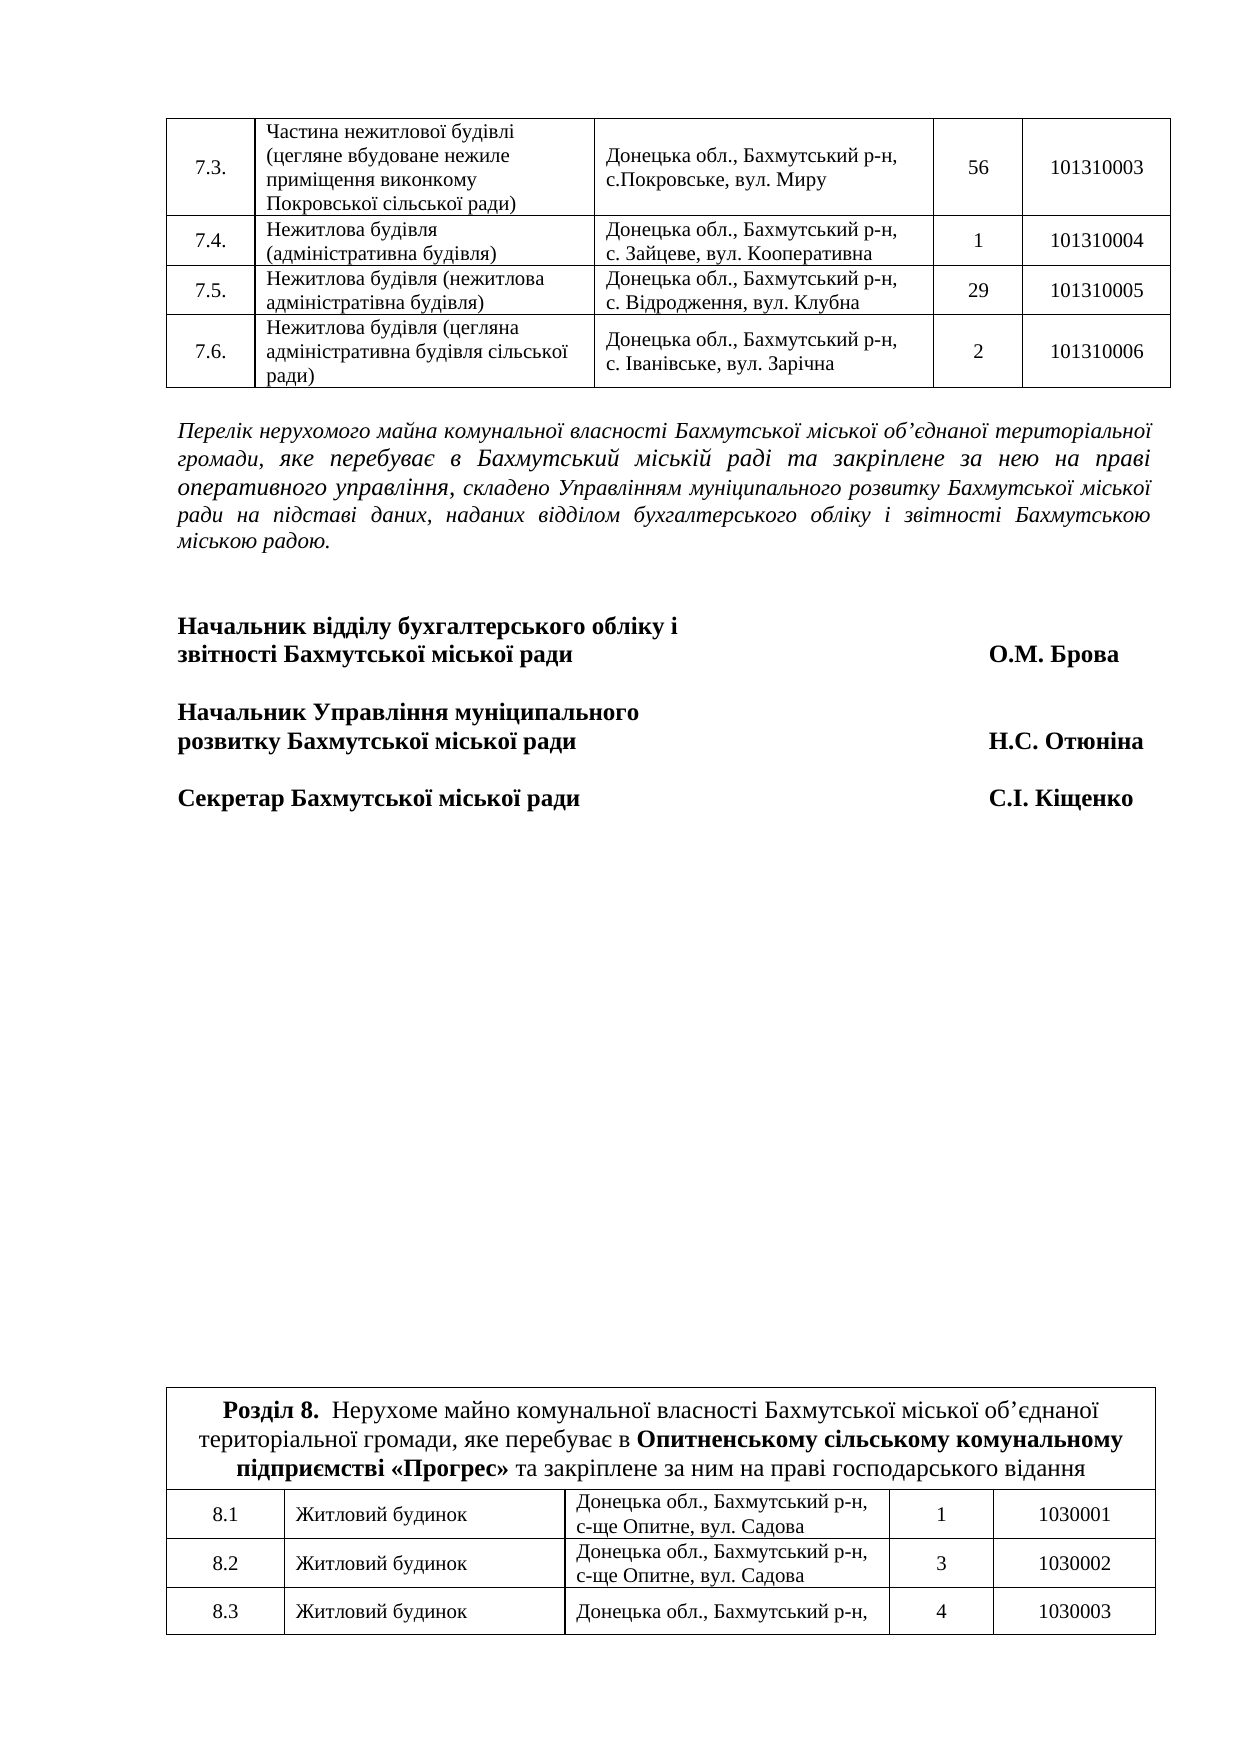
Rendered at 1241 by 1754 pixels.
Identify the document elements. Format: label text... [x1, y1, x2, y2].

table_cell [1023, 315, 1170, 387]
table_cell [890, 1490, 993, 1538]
text Секретар Бахмутської міської ради С.І. Кіщенко [177, 783, 1152, 812]
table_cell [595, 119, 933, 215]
text Начальник Управління муніципального [177, 697, 1152, 726]
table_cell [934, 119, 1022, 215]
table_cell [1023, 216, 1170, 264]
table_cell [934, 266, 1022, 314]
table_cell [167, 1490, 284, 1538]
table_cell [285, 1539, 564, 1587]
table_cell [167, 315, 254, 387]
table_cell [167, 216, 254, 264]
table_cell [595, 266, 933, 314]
text розвитку Бахмутської міської ради Н.С. Отюніна [177, 726, 1152, 754]
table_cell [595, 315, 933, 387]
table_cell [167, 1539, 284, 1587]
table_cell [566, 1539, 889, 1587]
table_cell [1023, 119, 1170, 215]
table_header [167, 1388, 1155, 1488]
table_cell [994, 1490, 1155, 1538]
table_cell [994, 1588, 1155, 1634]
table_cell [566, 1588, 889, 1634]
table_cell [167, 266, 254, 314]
text звітності Бахмутської міської ради О.М. Брова [177, 639, 1152, 668]
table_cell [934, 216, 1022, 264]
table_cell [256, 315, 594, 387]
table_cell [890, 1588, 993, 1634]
text Начальник відділу бухгалтерського обліку і [177, 611, 1152, 639]
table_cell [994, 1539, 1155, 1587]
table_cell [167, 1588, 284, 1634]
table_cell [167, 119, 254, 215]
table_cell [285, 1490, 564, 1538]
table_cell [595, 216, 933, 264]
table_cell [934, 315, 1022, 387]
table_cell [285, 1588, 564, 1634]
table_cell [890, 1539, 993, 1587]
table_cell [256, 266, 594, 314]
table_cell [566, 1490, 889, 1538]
text Перелік нерухомого майна комунальної власності Бахмутської міської об’єднаної територіальної громади, яке перебуває в Бахмутський міській раді та закріплене за нею на праві оперативного управління, складено Управлінням муніципального розвитку Бахмутської міської ради на підставі даних, наданих відділом бухгалтерського обліку і звітності Бахмутською міською радою. [177, 417, 1152, 553]
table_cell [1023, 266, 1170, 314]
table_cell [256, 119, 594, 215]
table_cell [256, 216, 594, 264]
